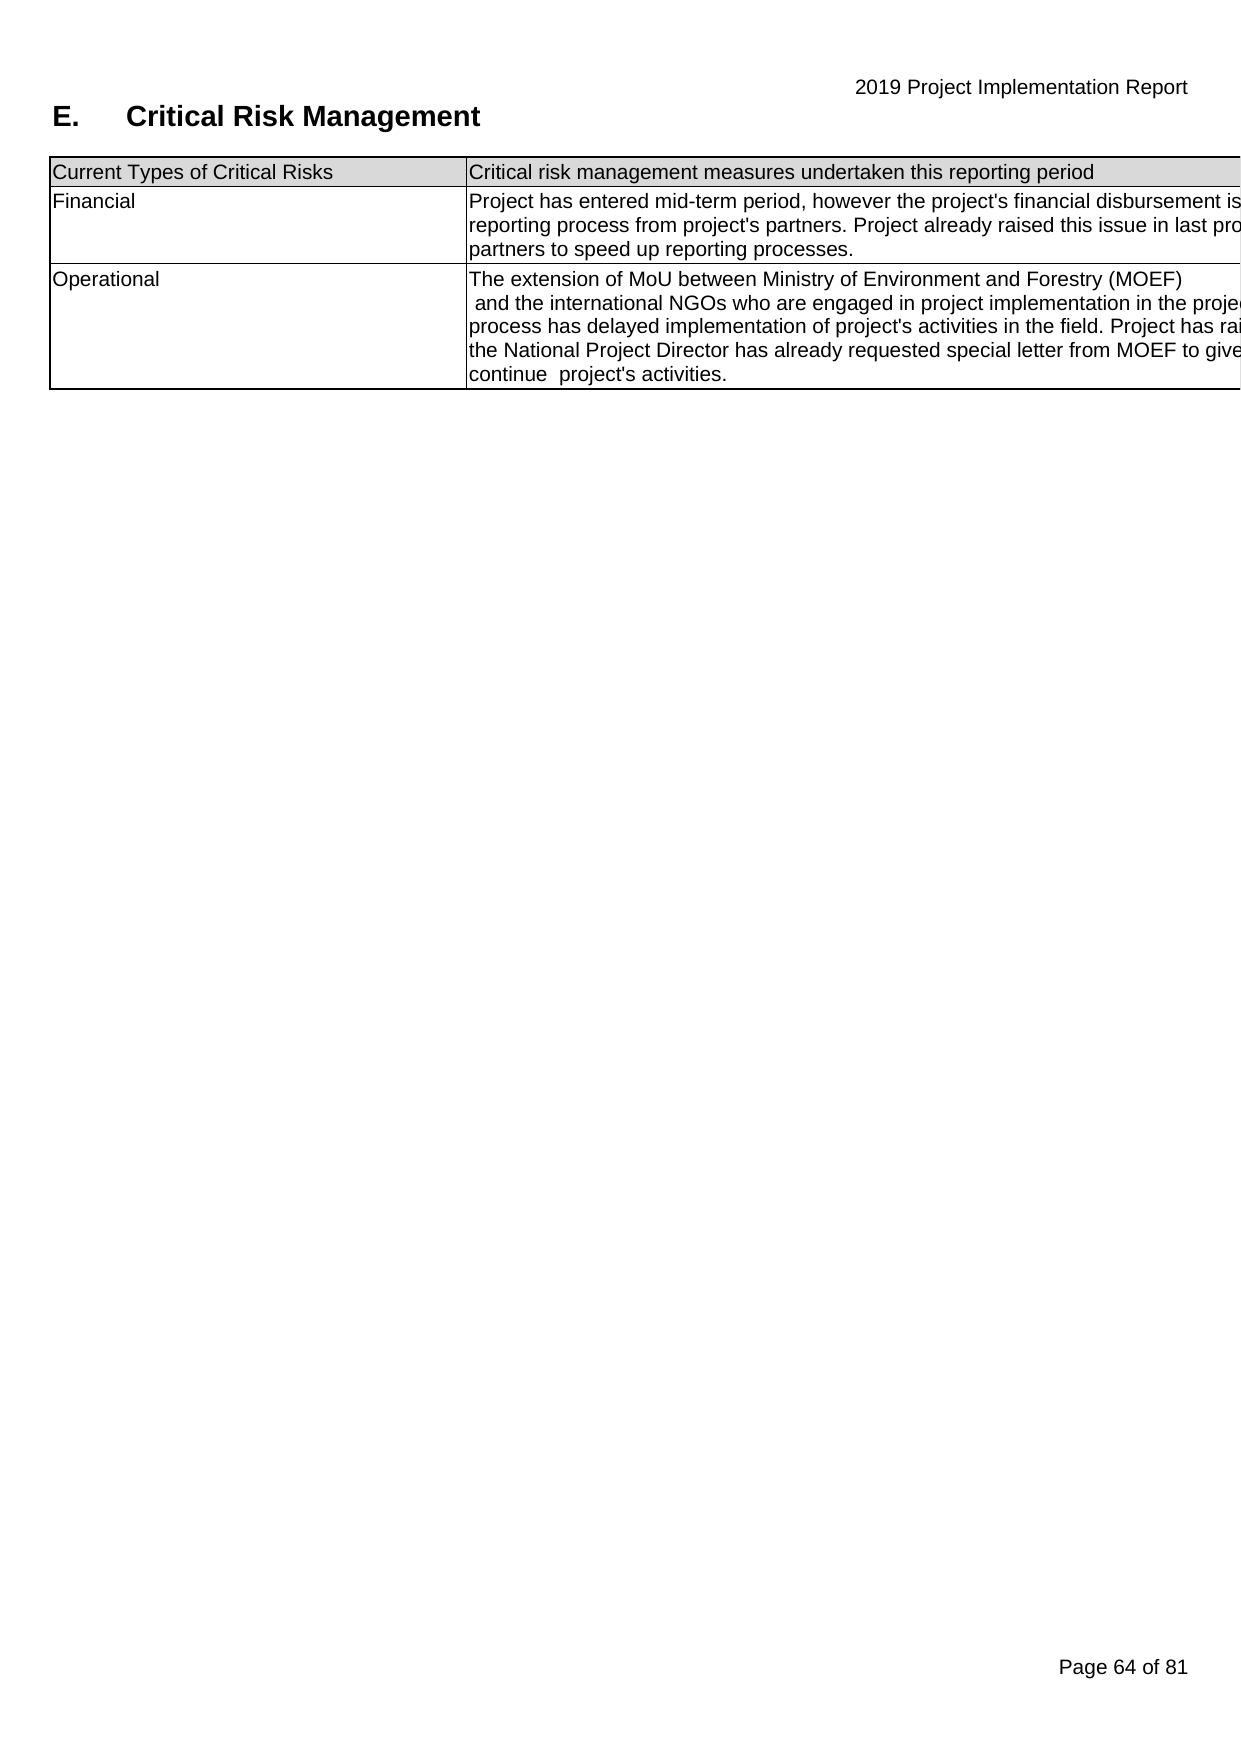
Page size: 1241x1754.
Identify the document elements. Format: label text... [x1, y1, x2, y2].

table_cell The extension of MoU between Ministry of Environment and Forestry (MOEF) and the international NGOs who are engaged in project implementation in the project landscapes is still in the process. The extension process has delayed implementation of project's activities in the field. Project has raised this issue in the last project board meeting and the National Project Director has already requested special letter from MOEF to give special permit to the international NGOs to continue project's activities. [467, 264, 1240, 388]
table_cell Financial [51, 187, 466, 263]
table_cell Project has entered mid-term period, however the project's financial disbursement is still under 40%. The reason is because delayed reporting process from project's partners. Project already raised this issue in last project board meeting and coordinated with relevant partners to speed up reporting processes. [467, 187, 1240, 263]
table_header Critical risk management measures undertaken this reporting period [467, 158, 1240, 186]
table_cell Operational [51, 264, 466, 388]
table_header Current Types of Critical Risks [51, 158, 466, 186]
subtitle Critical Risk Management [52, 99, 1188, 132]
